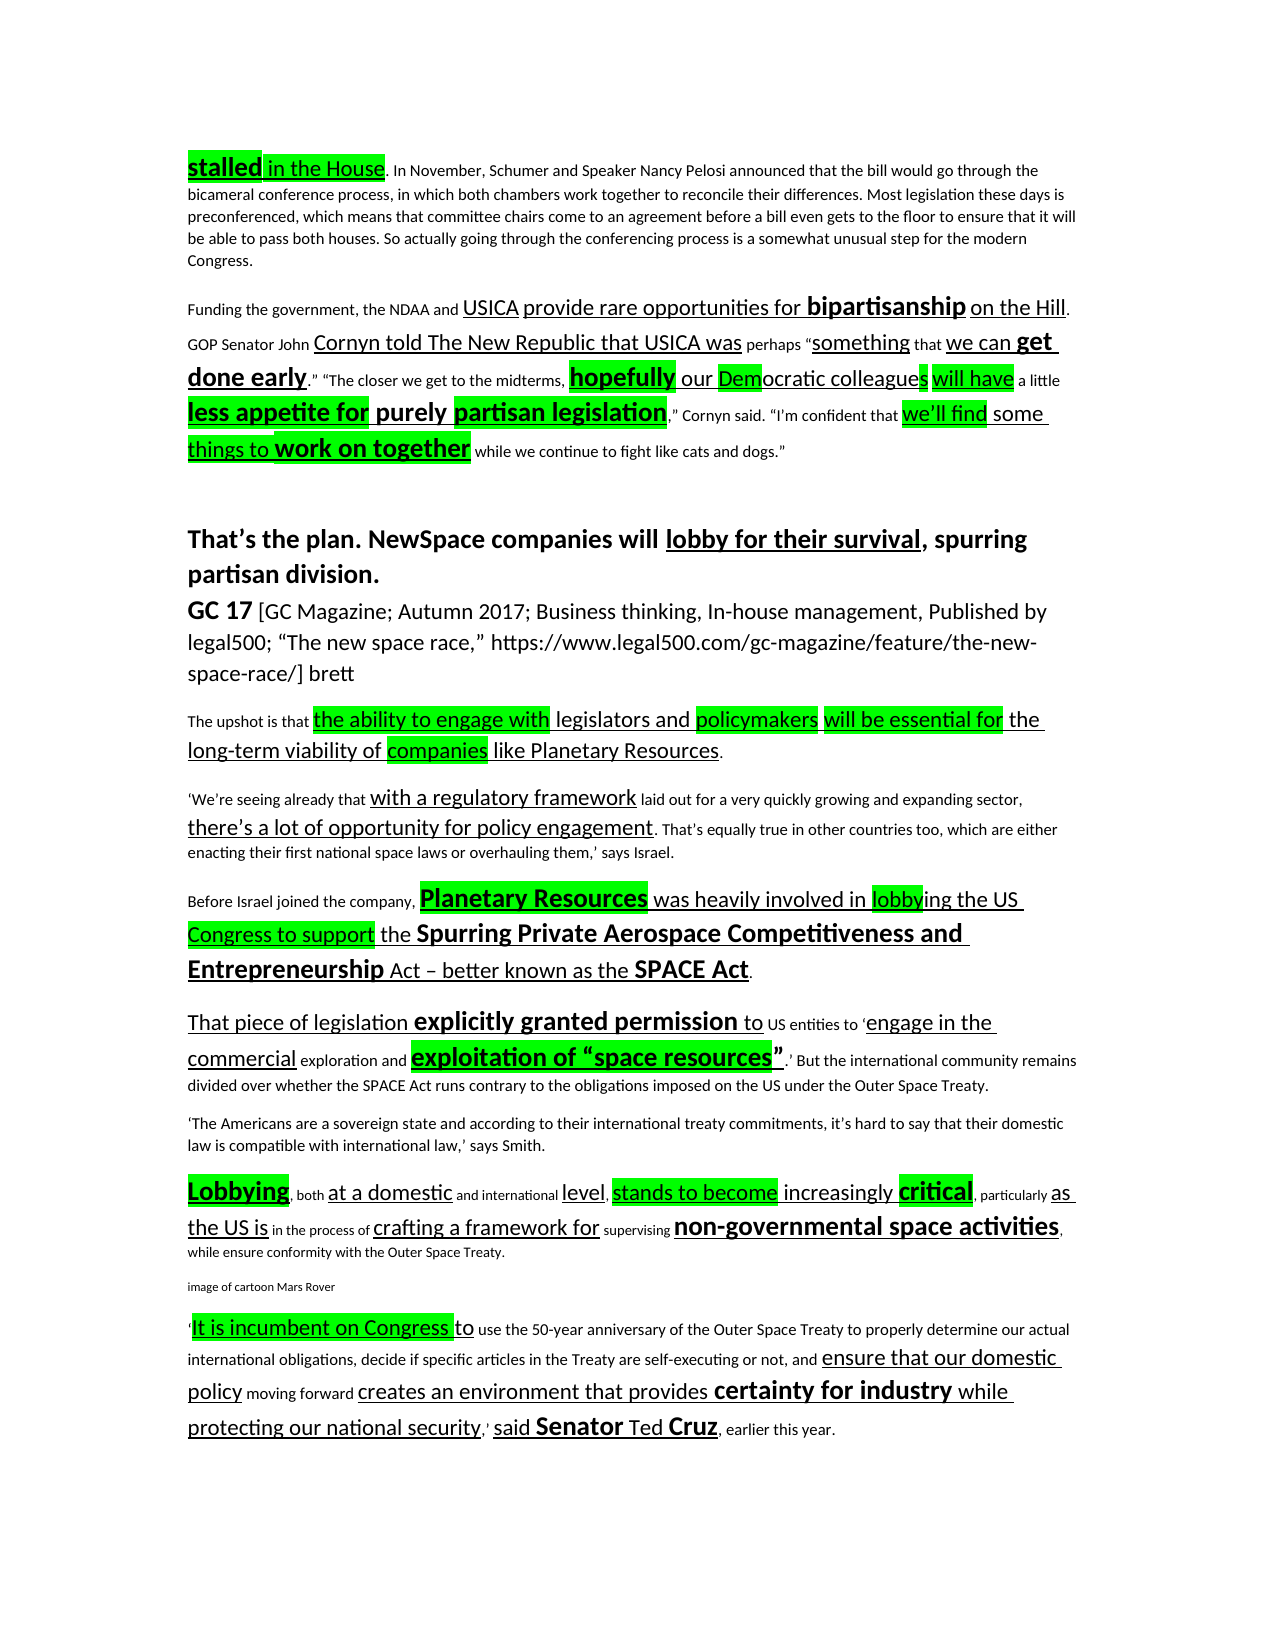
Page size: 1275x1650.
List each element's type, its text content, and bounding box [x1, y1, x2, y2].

text The upshot is that the ability to engage with legislators and policymakers will be essential for the long-term viability of companies like Planetary Resources. [187, 706, 1087, 764]
text Funding the government, the NDAA and USICA provide rare opportunities for bipartisanship on the Hill. GOP Senator John Cornyn told The New Republic that USICA was perhaps “something that we can get done early.” “The closer we get to the midterms, hopefully our Democratic colleagues will have a little less appetite for purely partisan legislation,” Cornyn said. “I’m confident that we’ll find some things to work on together while we continue to fight like cats and dogs.” [187, 289, 1087, 464]
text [187, 150, 1087, 271]
text ‘It is incumbent on Congress to use the 50-year anniversary of the Outer Space Treaty to properly determine our actual international obligations, decide if specific articles in the Treaty are self-executing or not, and ensure that our domestic policy moving forward creates an environment that provides certainty for industry while protecting our national security,’ said Senator Ted Cruz, earlier this year. [187, 1313, 1087, 1442]
text ‘We’re seeing already that with a regulatory framework laid out for a very quickly growing and expanding sector, there’s a lot of opportunity for policy engagement. That’s equally true in other countries too, which are either enacting their first national space laws or overhauling them,’ says Israel. [187, 783, 1087, 863]
text Lobbying, both at a domestic and international level, stands to become increasingly critical, particularly as the US is in the process of crafting a framework for supervising non-governmental space activities, while ensure conformity with the Outer Space Treaty. [187, 1174, 1087, 1262]
text image of cartoon Mars Rover [187, 1279, 1087, 1295]
text That piece of legislation explicitly granted permission to US entities to ‘engage in the commercial exploration and exploitation of “space resources”.’ But the international community remains divided over whether the SPACE Act runs contrary to the obligations imposed on the US under the Outer Space Treaty. [187, 1004, 1087, 1095]
subtitle That’s the plan. NewSpace companies will lobby for their survival, spurring partisan division. [187, 522, 1087, 591]
text ‘The Americans are a sovereign state and according to their international treaty commitments, it’s hard to say that their domestic law is compatible with international law,’ says Smith. [187, 1113, 1087, 1156]
text GC 17 [GC Magazine; Autumn 2017; Business thinking, In-house management, Published by legal500; “The new space race,” https://www.legal500.com/gc-magazine/feature/the-new-space-race/] brett [187, 593, 1087, 687]
text Before Israel joined the company, Planetary Resources was heavily involved in lobbying the US Congress to support the Spurring Private Aerospace Competitiveness and Entrepreneurship Act – better known as the SPACE Act. [187, 881, 1087, 985]
